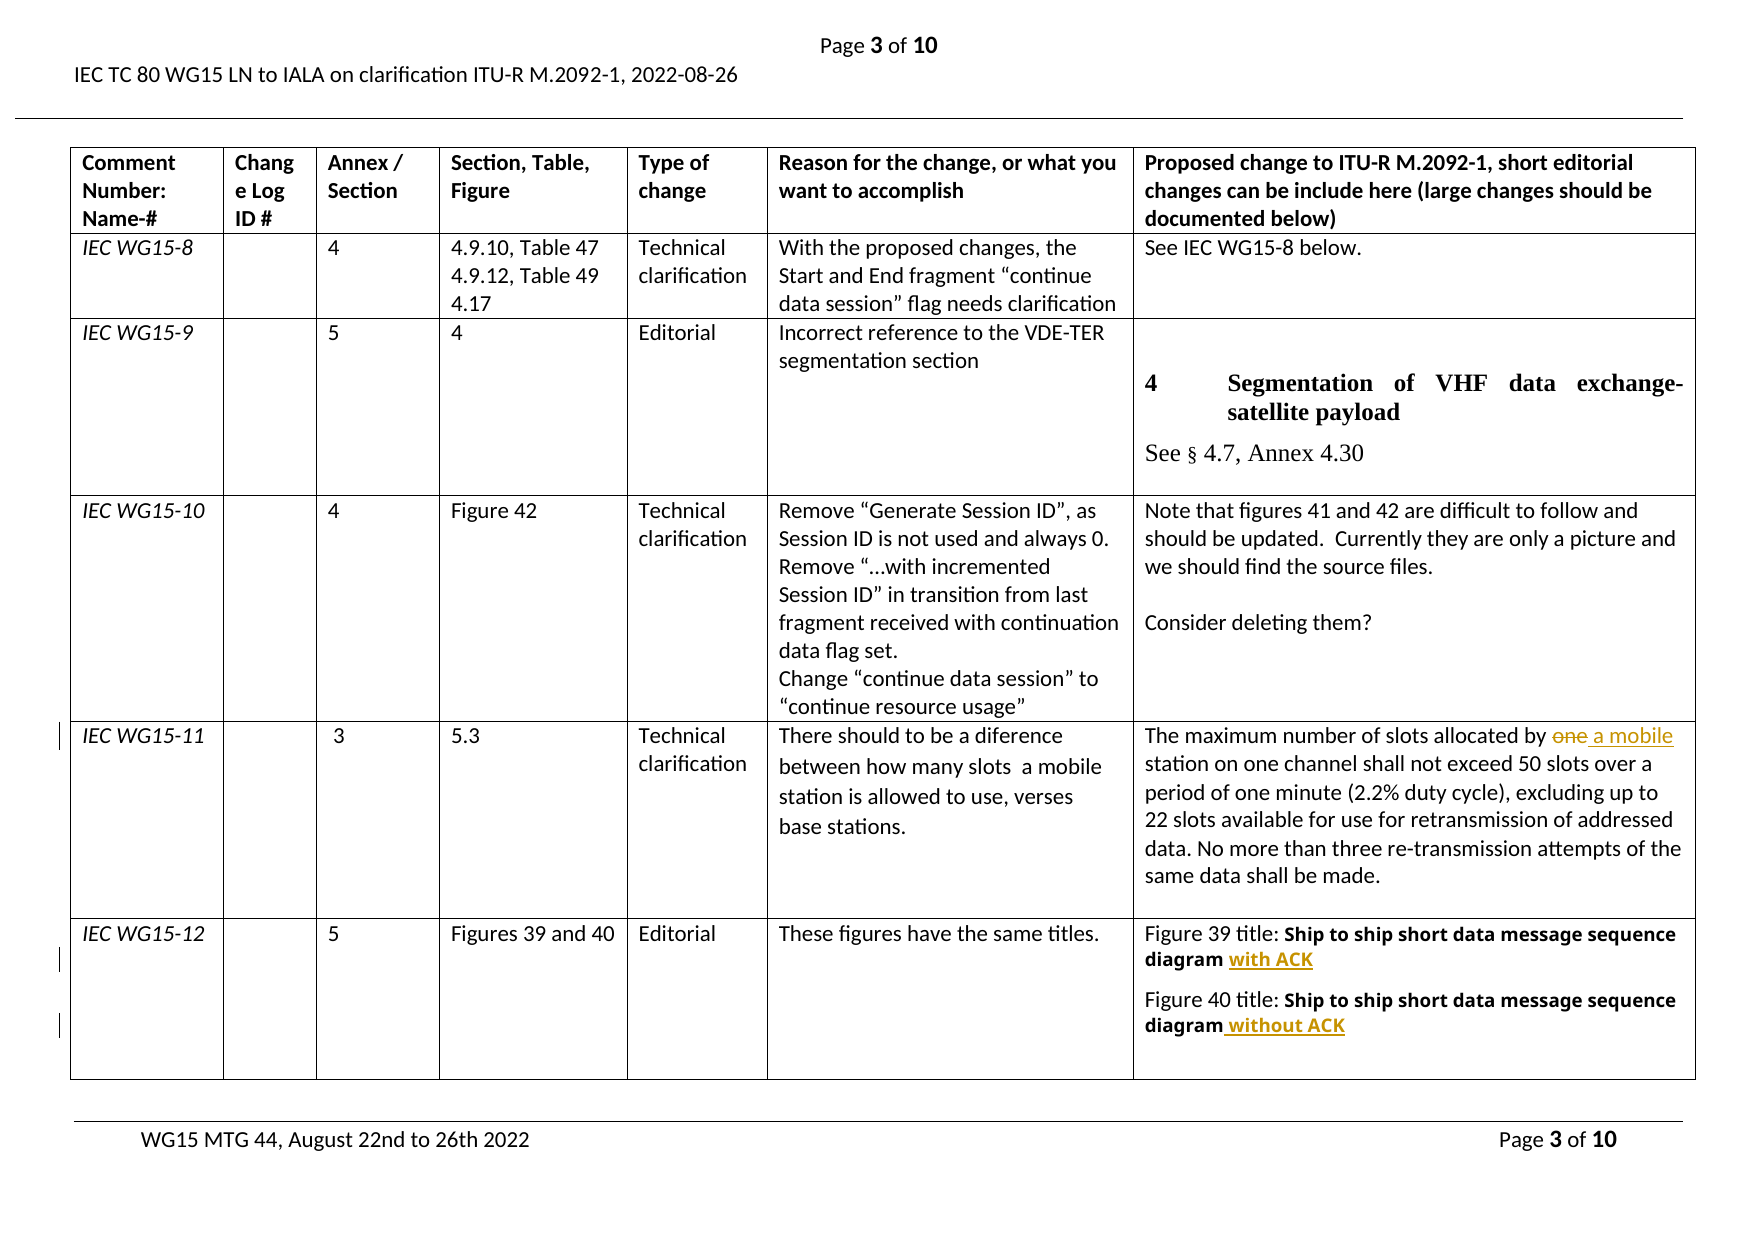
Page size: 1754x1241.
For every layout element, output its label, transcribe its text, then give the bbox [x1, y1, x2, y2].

table_cell [224, 319, 316, 495]
table_cell Remove “Generate Session ID”, as Session ID is not used and always 0. Remove “…with incremented Session ID” in transition from last fragment received with continuation data flag set. Change “continue data session” to “continue resource usage” [768, 496, 1133, 721]
table_cell Editorial [628, 319, 767, 495]
table_cell 5.3 [440, 722, 627, 918]
table_cell 5 [317, 319, 439, 495]
table_cell Note that figures 41 and 42 are difficult to follow and should be updated. Currently they are only a picture and we should find the source files. Consider deleting them? [1134, 496, 1695, 721]
table_cell 3 [317, 722, 439, 918]
table_cell 4 [317, 496, 439, 721]
table_cell 4 [440, 319, 627, 495]
table_cell See IEC WG15-8 below. [1134, 234, 1695, 317]
table_cell With the proposed changes, the Start and End fragment “continue data session” flag needs clarification [768, 234, 1133, 317]
table_cell There should to be a diference between how many slots a mobile station is allowed to use, verses base stations. [768, 722, 1133, 918]
table_cell 4 Segmentation of VHF data exchange-satellite payload See § 4.7, Annex 4.30 [1134, 319, 1695, 495]
table_cell [224, 234, 316, 317]
table_cell IEC WG15-11 [71, 722, 223, 918]
table_cell Technical clarification [628, 496, 767, 721]
table_cell Figures 39 and 40 [440, 919, 627, 1079]
table_cell [224, 722, 316, 918]
table_cell IEC WG15-10 [71, 496, 223, 721]
table_cell 5 [317, 919, 439, 1079]
table_header Annex / Section [317, 148, 439, 232]
table_cell Technical clarification [628, 722, 767, 918]
table_header Reason for the change, or what you want to accomplish [768, 148, 1133, 232]
table_cell 4 [317, 234, 439, 317]
table_cell Technical clarification [628, 234, 767, 317]
table_cell The maximum number of slots allocated by station on one channel shall not exceed 50 slots over a period of one minute (2.2% duty cycle), excluding up to 22 slots available for use for retransmission of addressed data. No more than three re-transmission attempts of the same data shall be made. [1134, 722, 1695, 918]
table_cell Figure 42 [440, 496, 627, 721]
table_cell IEC WG15-9 [71, 319, 223, 495]
table_cell [224, 496, 316, 721]
table_cell IEC WG15-12 [71, 919, 223, 1079]
table_header Comment Number: Name-# [71, 148, 223, 232]
table_cell 4.9.10, Table 47 4.9.12, Table 49 4.17 [440, 234, 627, 317]
table_header Change Log ID # [224, 148, 316, 232]
table_cell Figure 39 title: Ship to ship short data message sequence diagram Figure 40 title: Ship to ship short data message sequence diagram [1134, 919, 1695, 1079]
table_header Type of change [628, 148, 767, 232]
table_cell These figures have the same titles. [768, 919, 1133, 1079]
table_header Section, Table, Figure [440, 148, 627, 232]
table_cell IEC WG15-8 [71, 234, 223, 317]
table_cell [224, 919, 316, 1079]
table_cell Editorial [628, 919, 767, 1079]
table_header Proposed change to ITU-R M.2092-1, short editorial changes can be include here (large changes should be documented below) [1134, 148, 1695, 232]
table_cell Incorrect reference to the VDE-TER segmentation section [768, 319, 1133, 495]
